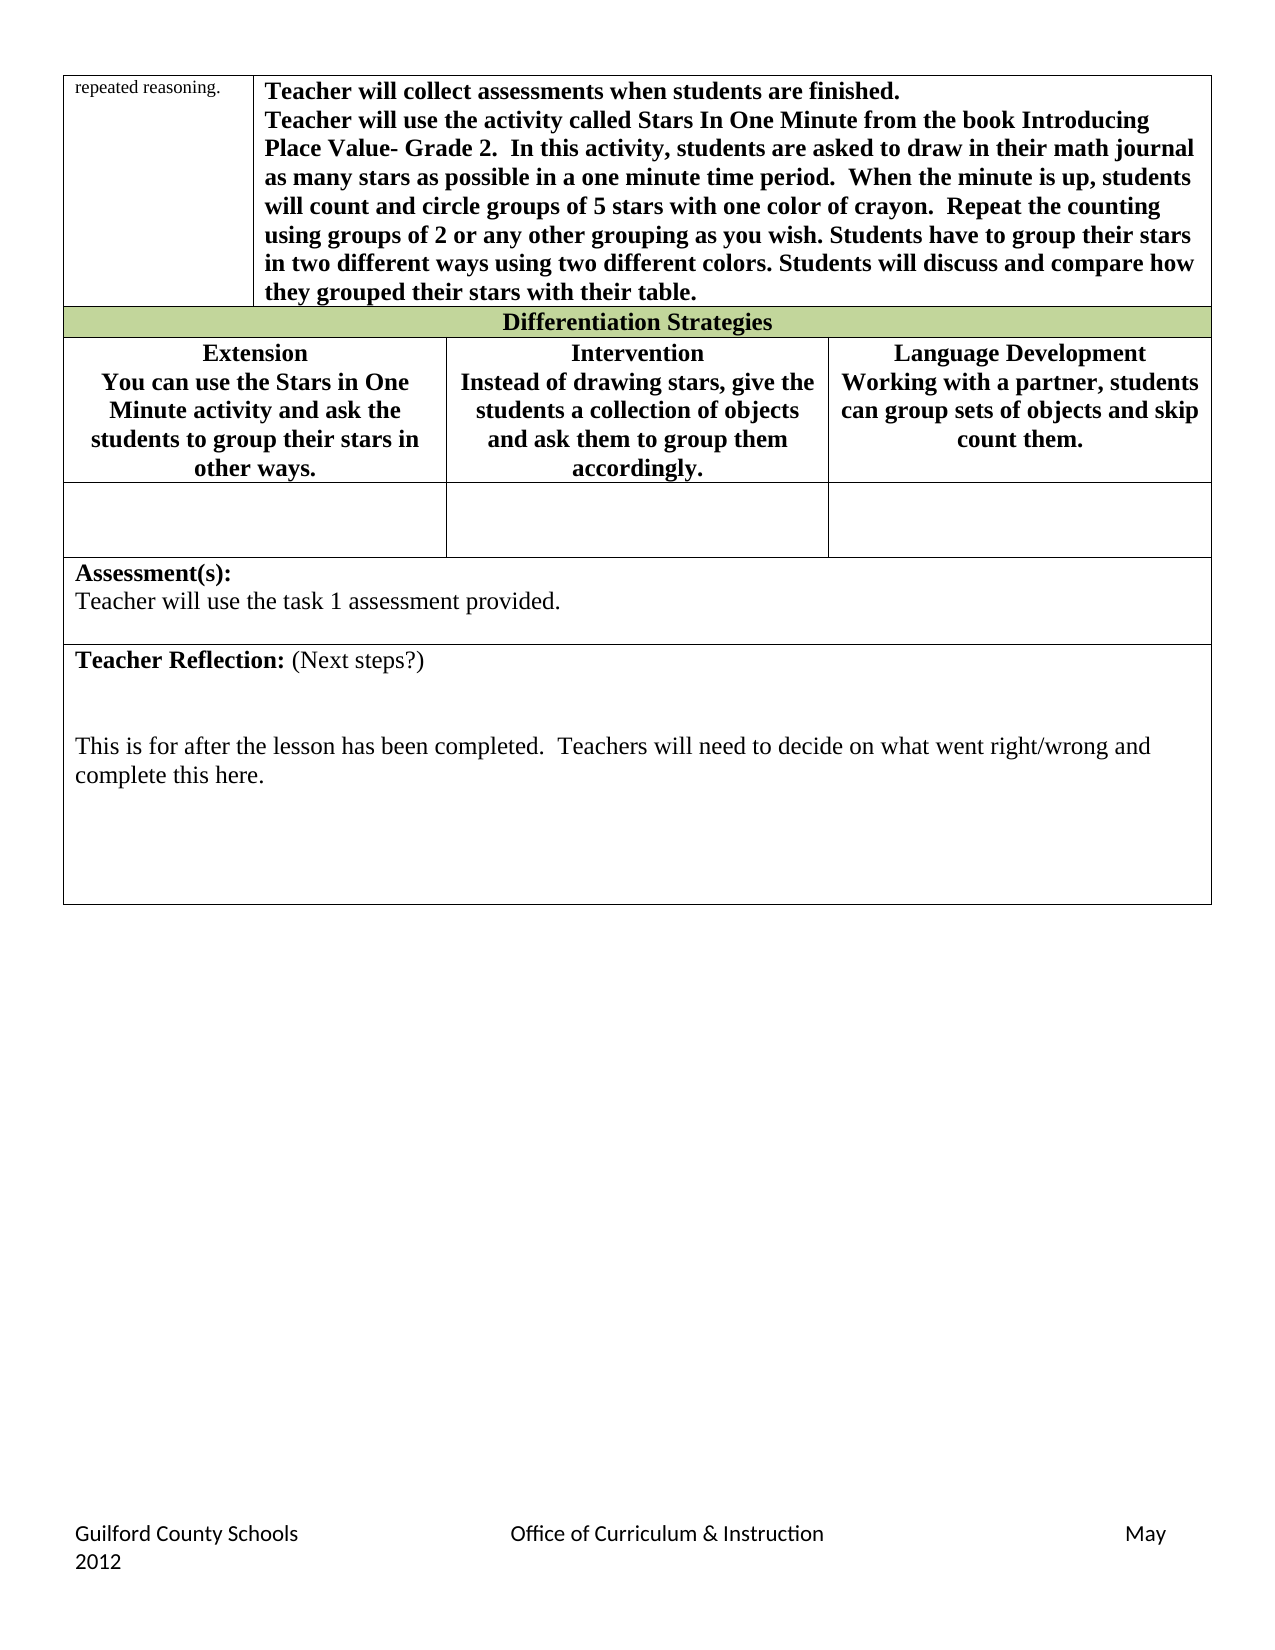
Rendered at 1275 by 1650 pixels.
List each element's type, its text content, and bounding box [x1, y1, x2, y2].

table_cell [64, 483, 446, 557]
table_cell [829, 483, 1211, 557]
table_cell Extension You can use the Stars in One Minute activity and ask the students to group their stars in other ways. [64, 338, 446, 482]
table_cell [254, 76, 1211, 306]
table_cell Intervention Instead of drawing stars, give the students a collection of objects and ask them to group them accordingly. [447, 338, 828, 482]
table_cell Language Development Working with a partner, students can group sets of objects and skip count them. [829, 338, 1211, 482]
table_cell Assessment(s): Teacher will use the task 1 assessment provided. [64, 558, 1211, 644]
table_cell Teacher Reflection: (Next steps?) This is for after the lesson has been completed. Teachers will need to decide on what went right/wrong and complete this here. [64, 645, 1211, 904]
table_cell Differentiation Strategies [64, 307, 1211, 337]
table_cell [447, 483, 828, 557]
